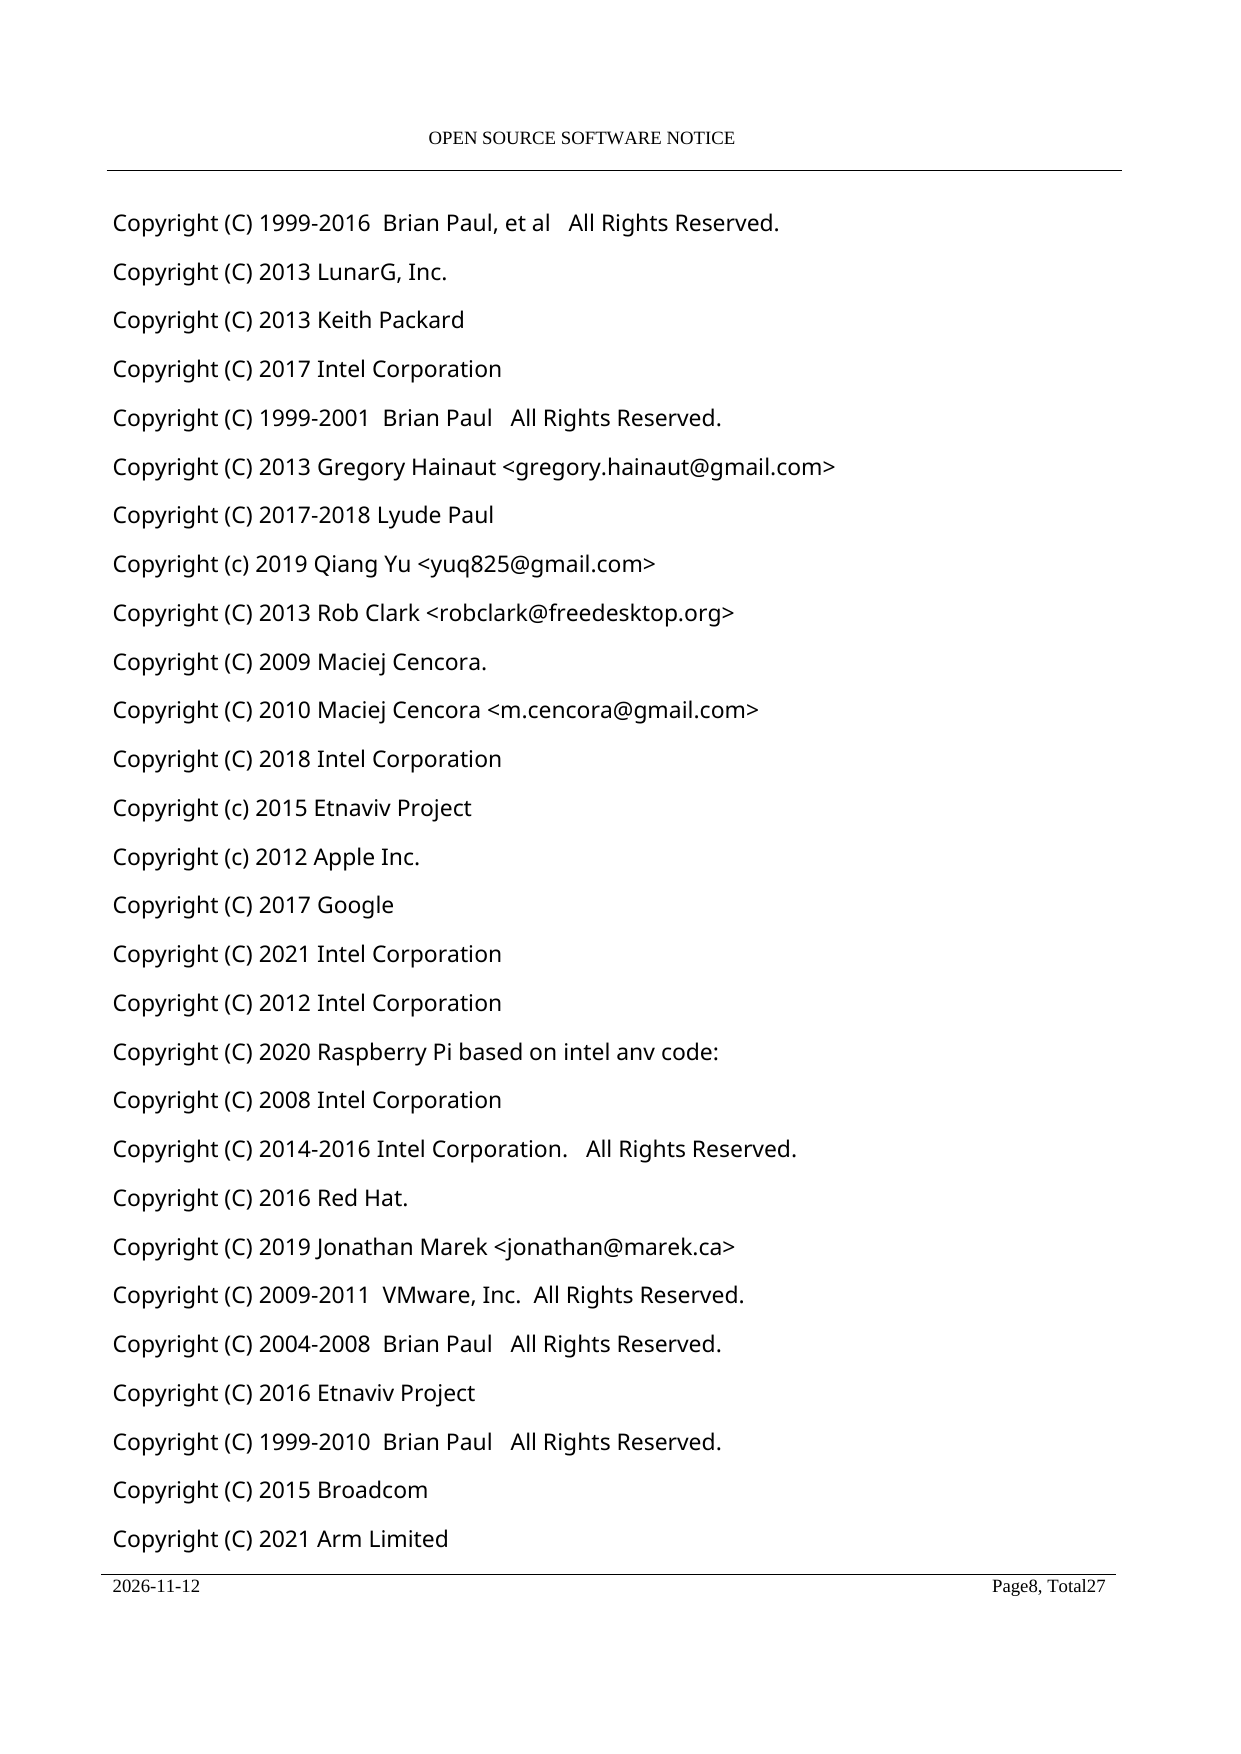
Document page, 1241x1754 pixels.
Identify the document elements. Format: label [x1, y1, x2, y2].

text [112, 206, 1128, 1555]
